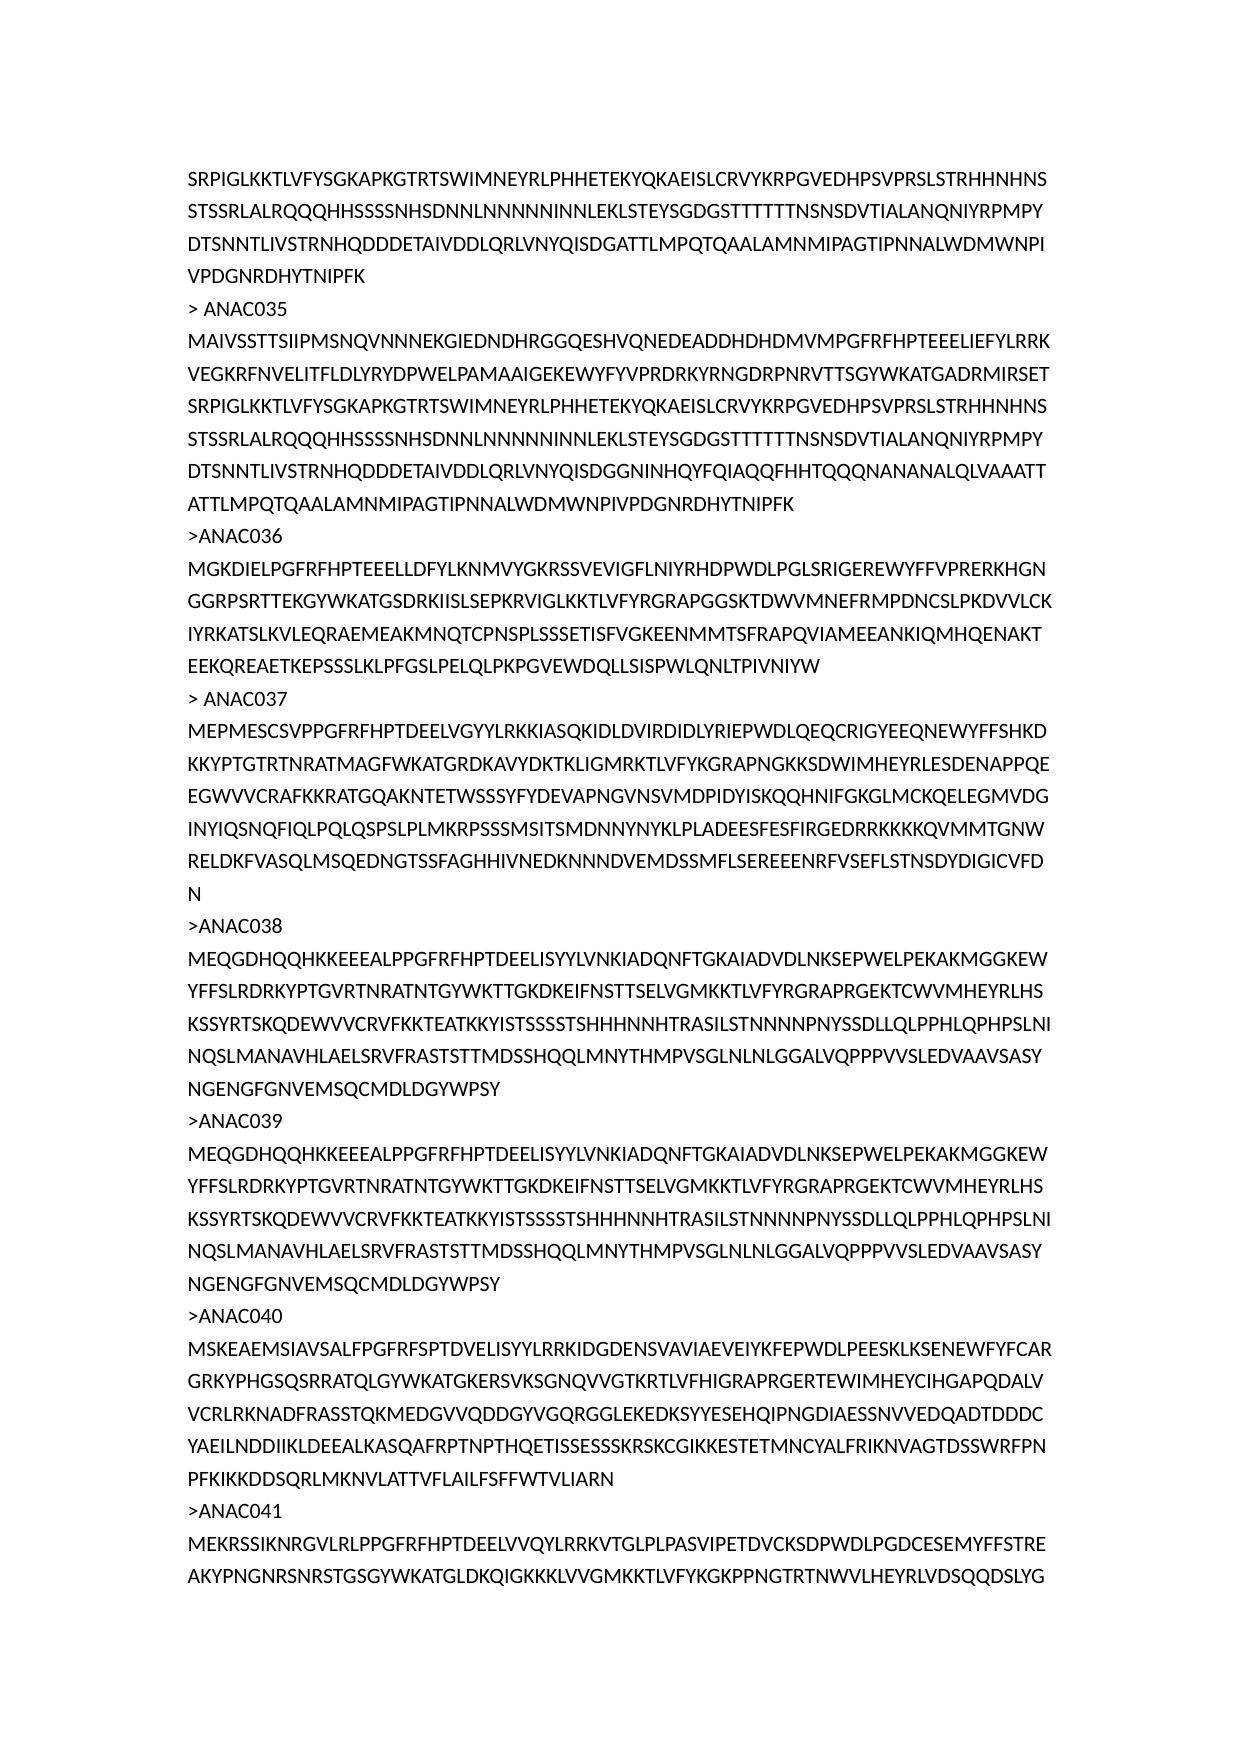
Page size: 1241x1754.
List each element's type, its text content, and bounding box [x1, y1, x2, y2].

text MEQGDHQQHKKEEEALPPGFRFHPTDEELISYYLVNKIADQNFTGKAIADVDLNKSEPWELPEKAKMGGKEWYFFSLRDRKYPTGVRTNRATNTGYWKTTGKDKEIFNSTTSELVGMKKTLVFYRGRAPRGEKTCWVMHEYRLHSKSSYRTSKQDEWVVCRVFKKTEATKKYISTSSSSTSHHHNNHTRASILSTNNNNPNYSSDLLQLPPHLQPHPSLNINQSLMANAVHLAELSRVFRASTSTTMDSSHQQLMNYTHMPVSGLNLNLGGALVQPPPVVSLEDVAAVSASYNGENGFGNVEMSQCMDLDGYWPSY [187, 1137, 1053, 1299]
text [187, 162, 1053, 292]
text MSKEAEMSIAVSALFPGFRFSPTDVELISYYLRRKIDGDENSVAVIAEVEIYKFEPWDLPEESKLKSENEWFYFCARGRKYPHGSQSRRATQLGYWKATGKERSVKSGNQVVGTKRTLVFHIGRAPRGERTEWIMHEYCIHGAPQDALVVCRLRKNADFRASSTQKMEDGVVQDDGYVGQRGGLEKEDKSYYESEHQIPNGDIAESSNVVEDQADTDDDCYAEILNDDIIKLDEEALKASQAFRPTNPTHQETISSESSSKRSKCGIKKESTETMNCYALFRIKNVAGTDSSWRFPNPFKIKKDDSQRLMKNVLATTVFLAILFSFFWTVLIARN [187, 1332, 1053, 1494]
text > ANAC037 [187, 682, 1053, 714]
text MAIVSSTTSIIPMSNQVNNNEKGIEDNDHRGGQESHVQNEDEADDHDHDMVMPGFRFHPTEEELIEFYLRRKVEGKRFNVELITFLDLYRYDPWELPAMAAIGEKEWYFYVPRDRKYRNGDRPNRVTTSGYWKATGADRMIRSETSRPIGLKKTLVFYSGKAPKGTRTSWIMNEYRLPHHETEKYQKAEISLCRVYKRPGVEDHPSVPRSLSTRHHNHNSSTSSRLALRQQQHHSSSSNHSDNNLNNNNNINNLEKLSTEYSGDGSTTTTTTNSNSDVTIALANQNIYRPMPYDTSNNTLIVSTRNHQDDDETAIVDDLQRLVNYQISDGGNINHQYFQIAQQFHHTQQQNANANALQLVAAATTATTLMPQTQAALAMNMIPAGTIPNNALWDMWNPIVPDGNRDHYTNIPFK [187, 324, 1053, 519]
text >ANAC041 [187, 1494, 1053, 1527]
text MEPMESCSVPPGFRFHPTDEELVGYYLRKKIASQKIDLDVIRDIDLYRIEPWDLQEQCRIGYEEQNEWYFFSHKDKKYPTGTRTNRATMAGFWKATGRDKAVYDKTKLIGMRKTLVFYKGRAPNGKKSDWIMHEYRLESDENAPPQEEGWVVCRAFKKRATGQAKNTETWSSSYFYDEVAPNGVNSVMDPIDYISKQQHNIFGKGLMCKQELEGMVDGINYIQSNQFIQLPQLQSPSLPLMKRPSSSMSITSMDNNYNYKLPLADEESFESFIRGEDRRKKKKQVMMTGNWRELDKFVASQLMSQEDNGTSSFAGHHIVNEDKNNNDVEMDSSMFLSEREEENRFVSEFLSTNSDYDIGICVFDN [187, 714, 1053, 909]
text >ANAC039 [187, 1104, 1053, 1137]
text > ANAC035 [187, 292, 1053, 324]
text MEQGDHQQHKKEEEALPPGFRFHPTDEELISYYLVNKIADQNFTGKAIADVDLNKSEPWELPEKAKMGGKEWYFFSLRDRKYPTGVRTNRATNTGYWKTTGKDKEIFNSTTSELVGMKKTLVFYRGRAPRGEKTCWVMHEYRLHSKSSYRTSKQDEWVVCRVFKKTEATKKYISTSSSSTSHHHNNHTRASILSTNNNNPNYSSDLLQLPPHLQPHPSLNINQSLMANAVHLAELSRVFRASTSTTMDSSHQQLMNYTHMPVSGLNLNLGGALVQPPPVVSLEDVAAVSASYNGENGFGNVEMSQCMDLDGYWPSY [187, 942, 1053, 1104]
text >ANAC040 [187, 1299, 1053, 1332]
text >ANAC036 [187, 519, 1053, 552]
text MGKDIELPGFRFHPTEEELLDFYLKNMVYGKRSSVEVIGFLNIYRHDPWDLPGLSRIGEREWYFFVPRERKHGNGGRPSRTTEKGYWKATGSDRKIISLSEPKRVIGLKKTLVFYRGRAPGGSKTDWVMNEFRMPDNCSLPKDVVLCKIYRKATSLKVLEQRAEMEAKMNQTCPNSPLSSSETISFVGKEENMMTSFRAPQVIAMEEANKIQMHQENAKTEEKQREAETKEPSSSLKLPFGSLPELQLPKPGVEWDQLLSISPWLQNLTPIVNIYW [187, 552, 1053, 682]
text >ANAC038 [187, 909, 1053, 942]
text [187, 1527, 1053, 1592]
